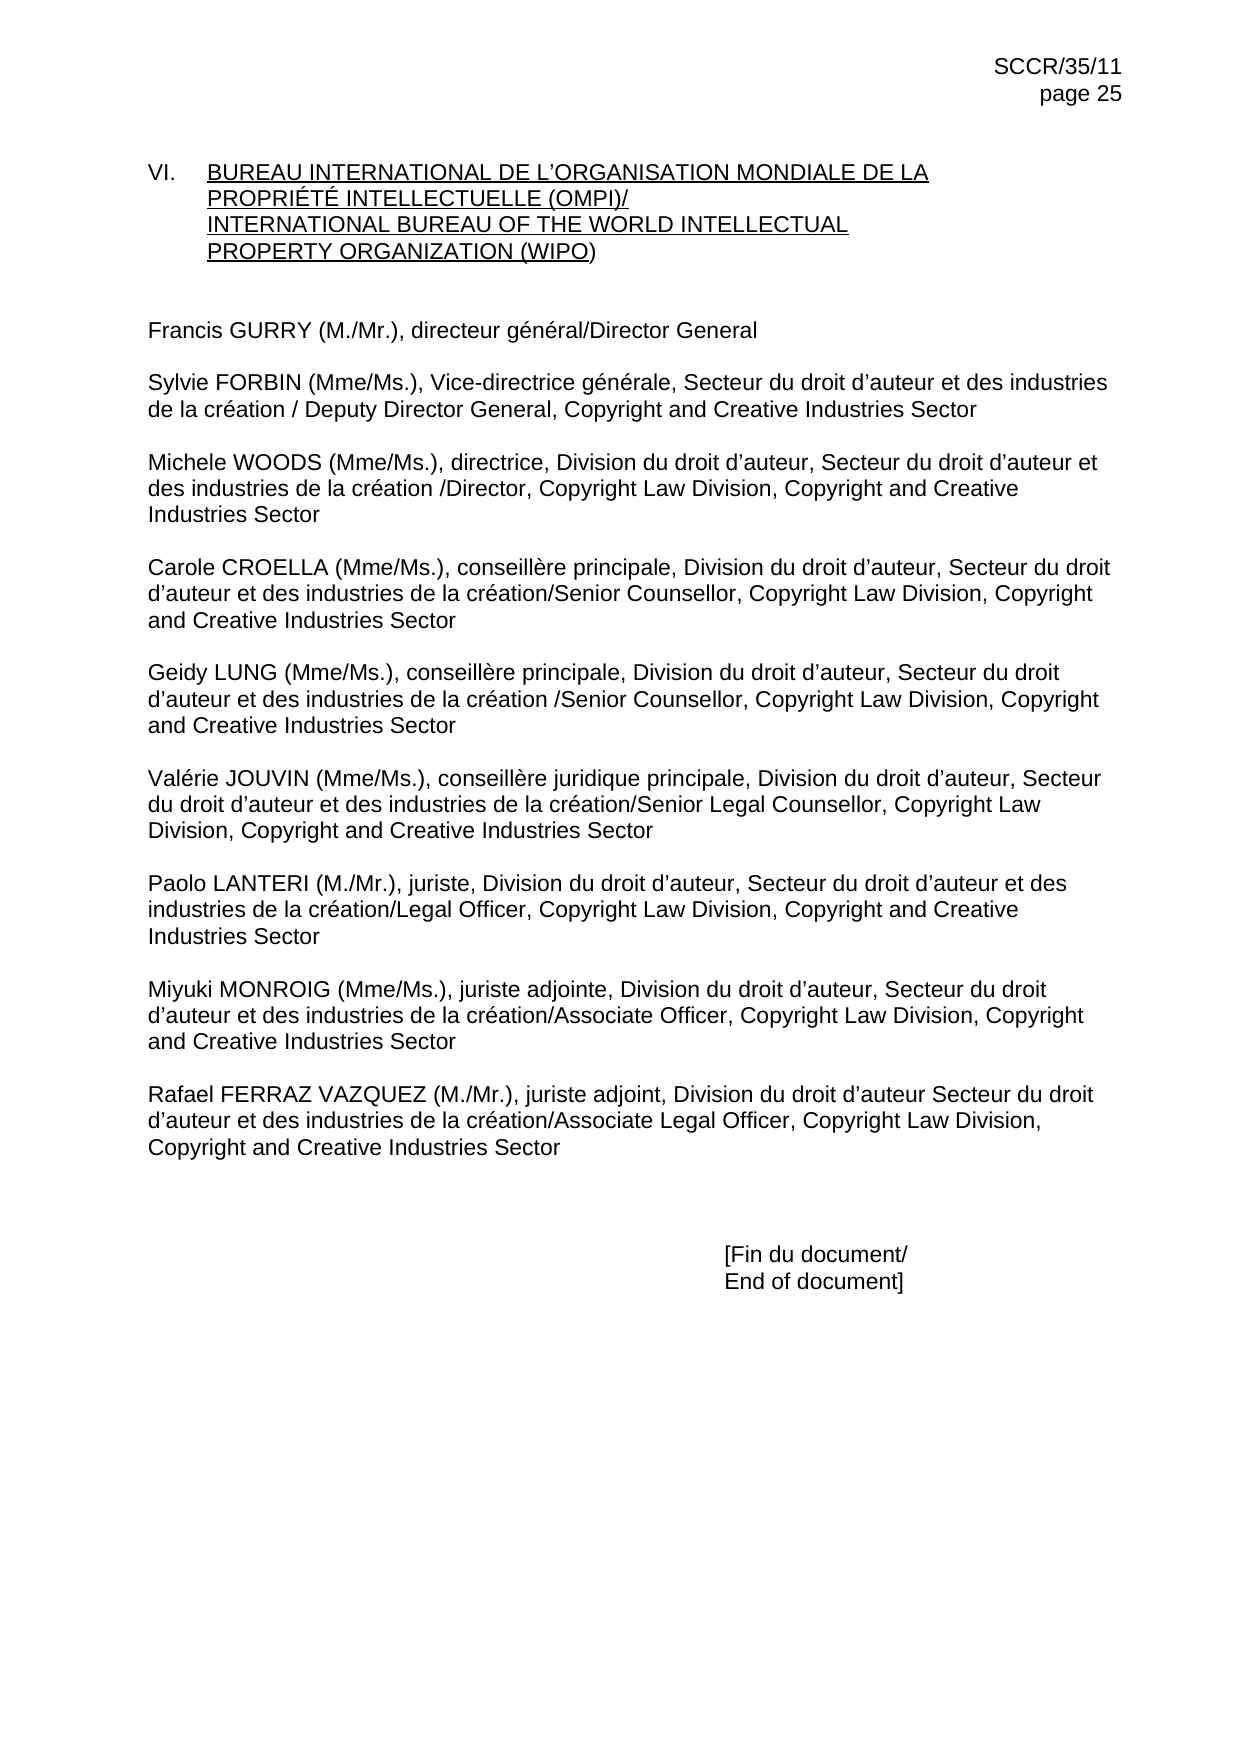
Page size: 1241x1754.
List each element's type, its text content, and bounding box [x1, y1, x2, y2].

text VI. BUREAU INTERNATIONAL DE L’ORGANISATION MONDIALE DE LA [148, 158, 1122, 185]
text Rafael FERRAZ VAZQUEZ (M./Mr.), juriste adjoint, Division du droit d’auteur Secteur du droit d’auteur et des industries de la création/Associate Legal Officer, Copyright Law Division, Copyright and Creative Industries Sector [148, 1081, 1122, 1160]
text Miyuki MONROIG (Mme/Ms.), juriste adjointe, Division du droit d’auteur, Secteur du droit d’auteur et des industries de la création/Associate Officer, Copyright Law Division, Copyright and Creative Industries Sector [148, 976, 1122, 1054]
text Geidy LUNG (Mme/Ms.), conseillère principale, Division du droit d’auteur, Secteur du droit d’auteur et des industries de la création /Senior Counsellor, Copyright Law Division, Copyright and Creative Industries Sector [148, 659, 1122, 738]
text PROPRIÉTÉ INTELLECTUELLE (OMPI)/ INTERNATIONAL BUREAU OF THE WORLD INTELLECTUAL PROPERTY ORGANIZATION (WIPO) [207, 185, 1122, 264]
text [Fin du document/ End of document] [724, 1240, 1122, 1294]
text Valérie JOUVIN (Mme/Ms.), conseillère juridique principale, Division du droit d’auteur, Secteur du droit d’auteur et des industries de la création/Senior Legal Counsellor, Copyright Law Division, Copyright and Creative Industries Sector [148, 765, 1122, 844]
text Paolo LANTERI (M./Mr.), juriste, Division du droit d’auteur, Secteur du droit d’auteur et des industries de la création/Legal Officer, Copyright Law Division, Copyright and Creative Industries Sector [148, 870, 1122, 949]
text Sylvie FORBIN (Mme/Ms.), Vice-directrice générale, Secteur du droit d’auteur et des industries de la création / Deputy Director General, Copyright and Creative Industries Sector [148, 369, 1122, 422]
text Francis GURRY (M./Mr.), directeur général/Director General [148, 317, 1122, 343]
text Carole CROELLA (Mme/Ms.), conseillère principale, Division du droit d’auteur, Secteur du droit d’auteur et des industries de la création/Senior Counsellor, Copyright Law Division, Copyright and Creative Industries Sector [148, 554, 1122, 633]
text Michele WOODS (Mme/Ms.), directrice, Division du droit d’auteur, Secteur du droit d’auteur et des industries de la création /Director, Copyright Law Division, Copyright and Creative Industries Sector [148, 448, 1122, 527]
